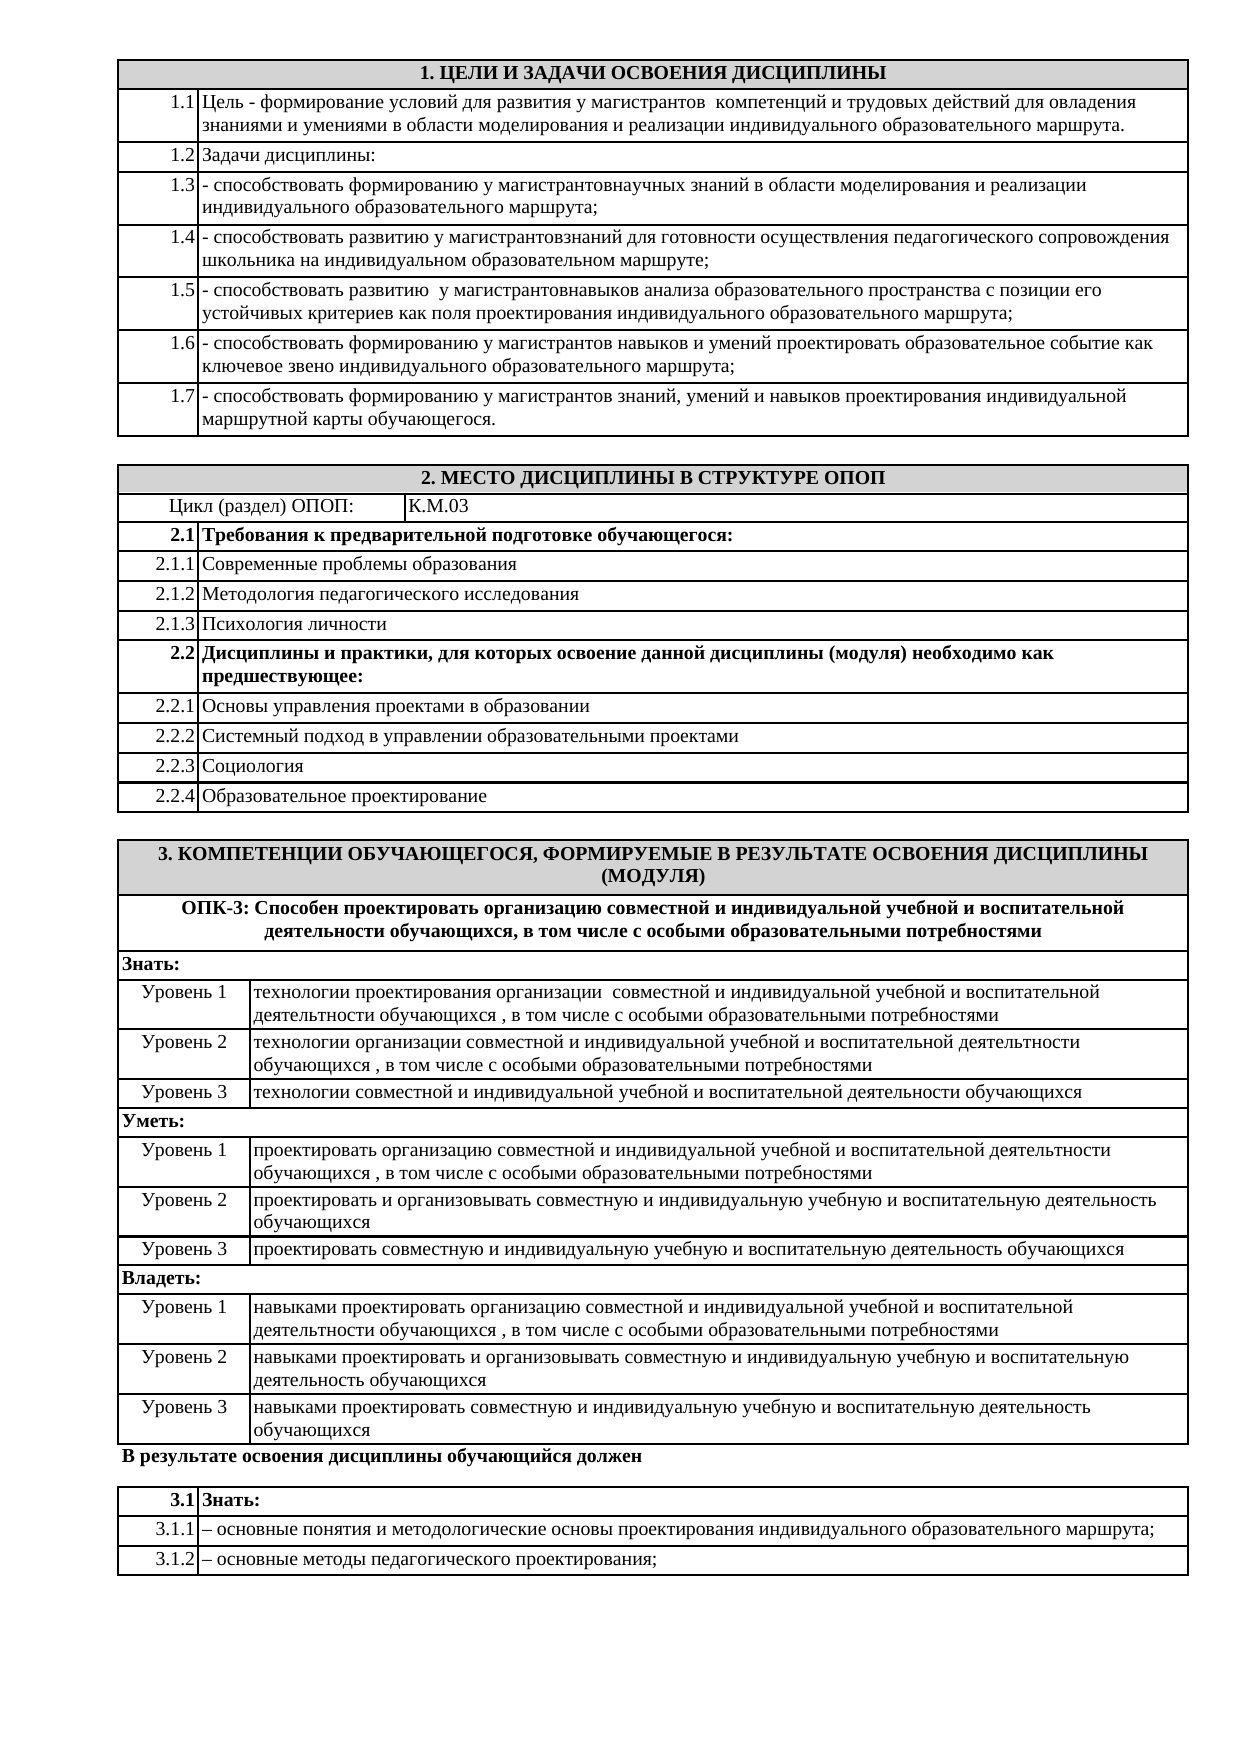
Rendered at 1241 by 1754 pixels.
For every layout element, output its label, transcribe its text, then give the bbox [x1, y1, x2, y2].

table_cell [405, 437, 587, 463]
table_cell Основы управления проектами в образовании [199, 694, 1187, 722]
table_cell 1. ЦЕЛИ И ЗАДАЧИ ОСВОЕНИЯ ДИСЦИПЛИНЫ [119, 61, 1187, 88]
table_cell 1.3 [119, 173, 197, 223]
table_cell 1.5 [119, 278, 197, 329]
table_cell Уровень 1 [119, 981, 249, 1028]
table_cell 2.2.1 [119, 694, 197, 722]
table_cell технологии организации совместной и индивидуальной учебной и воспитательной деятельтности обучающихся , в том числе с особыми образовательными потребностями [251, 1030, 1187, 1078]
table_cell Уровень 3 [119, 1238, 249, 1264]
table_cell Владеть: [119, 1266, 1187, 1293]
table_cell - способствовать развитию у магистрантовзнаний для готовности осуществления педагогического сопровождения школьника на индивидуальном образовательном маршруте; [199, 226, 1187, 276]
table_cell [118, 437, 198, 463]
table_cell 1.1 [119, 90, 197, 141]
table_cell 3. КОМПЕТЕНЦИИ ОБУЧАЮЩЕГОСЯ, ФОРМИРУЕМЫЕ В РЕЗУЛЬТАТЕ ОСВОЕНИЯ ДИСЦИПЛИНЫ (МОДУЛЯ) [119, 841, 1187, 894]
table_cell 2.1.1 [119, 552, 197, 580]
table_cell Уровень 3 [119, 1080, 249, 1107]
table_cell [198, 813, 250, 839]
table_cell проектировать и организовывать совместную и индивидуальную учебную и воспитательную деятельность обучающихся [251, 1188, 1187, 1235]
table_cell [587, 437, 1087, 463]
table_cell навыками проектировать совместную и индивидуальную учебную и воспитательную деятельность обучающихся [251, 1395, 1187, 1442]
table_cell 2.2.4 [119, 784, 197, 811]
table_cell 1.4 [119, 226, 197, 276]
table_cell 3.1.2 [119, 1547, 197, 1574]
table_cell – основные понятия и методологические основы проектирования индивидуального образовательного маршрута; [199, 1517, 1187, 1544]
table_cell [1087, 813, 1188, 839]
table_cell проектировать совместную и индивидуальную учебную и воспитательную деятельность обучающихся [251, 1238, 1187, 1264]
table_cell Уметь: [119, 1109, 1187, 1136]
table_cell Методология педагогического исследования [199, 582, 1187, 610]
table_cell - способствовать формированию у магистрантов навыков и умений проектировать образовательное событие как ключевое звено индивидуального образовательного маршрута; [199, 331, 1187, 382]
table_cell В результате освоения дисциплины обучающийся должен [118, 1445, 1188, 1486]
table_cell 3.1.1 [119, 1517, 197, 1544]
table_cell - способствовать развитию у магистрантовнавыков анализа образовательного пространства с позиции его устойчивых критериев как поля проектирования индивидуального образовательного маршрута; [199, 278, 1187, 329]
table_cell Цикл (раздел) ОПОП: [119, 495, 404, 521]
table_cell Современные проблемы образования [199, 552, 1187, 580]
table_cell 2.2 [119, 641, 197, 692]
table_cell 2. МЕСТО ДИСЦИПЛИНЫ В СТРУКТУРЕ ОПОП [119, 466, 1187, 492]
table_cell Уровень 2 [119, 1188, 249, 1235]
table_cell [118, 813, 198, 839]
table_cell Уровень 2 [119, 1345, 249, 1393]
table_cell Задачи дисциплины: [199, 143, 1187, 171]
table_cell ОПК-3: Способен проектировать организацию совместной и индивидуальной учебной и воспитательной деятельности обучающихся, в том числе с особыми образовательными потребностями [119, 896, 1187, 949]
table_cell - способствовать формированию у магистрантовнаучных знаний в области моделирования и реализации индивидуального образовательного маршрута; [199, 173, 1187, 223]
table_cell [198, 437, 250, 463]
table_cell Цель - формирование условий для развития у магистрантов компетенций и трудовых действий для овладения знаниями и умениями в области моделирования и реализации индивидуального образовательного маршрута. [199, 90, 1187, 141]
table_cell Психология личности [199, 612, 1187, 639]
table_cell проектировать организацию совместной и индивидуальной учебной и воспитательной деятельтности обучающихся , в том числе с особыми образовательными потребностями [251, 1138, 1187, 1186]
table_cell 2.2.3 [119, 754, 197, 781]
table_cell 2.1 [119, 523, 197, 550]
table_cell - способствовать формированию у магистрантов знаний, умений и навыков проектирования индивидуальной маршрутной карты обучающегося. [199, 384, 1187, 435]
table_cell [587, 813, 1087, 839]
table_cell [405, 813, 587, 839]
table_cell Уровень 3 [119, 1395, 249, 1442]
table_cell 1.2 [119, 143, 197, 171]
table_cell Системный подход в управлении образовательными проектами [199, 724, 1187, 752]
table_cell [1087, 437, 1188, 463]
table_cell 2.1.3 [119, 612, 197, 639]
table_cell Уровень 1 [119, 1138, 249, 1186]
table_cell 1.7 [119, 384, 197, 435]
table_cell 3.1 [119, 1488, 197, 1514]
table_cell К.М.03 [406, 495, 1187, 521]
table_cell Социология [199, 754, 1187, 781]
table_cell [250, 813, 404, 839]
table_cell технологии совместной и индивидуальной учебной и воспитательной деятельности обучающихся [251, 1080, 1187, 1107]
table_cell Требования к предварительной подготовке обучающегося: [199, 523, 1187, 550]
table_cell Уровень 2 [119, 1030, 249, 1078]
table_cell навыками проектировать организацию совместной и индивидуальной учебной и воспитательной деятельтности обучающихся , в том числе с особыми образовательными потребностями [251, 1295, 1187, 1343]
table_cell 2.1.2 [119, 582, 197, 610]
table_cell 1.6 [119, 331, 197, 382]
table_cell Знать: [199, 1488, 1187, 1514]
table_cell [250, 437, 404, 463]
table_cell 2.2.2 [119, 724, 197, 752]
table_cell – основные методы педагогического проектирования; [199, 1547, 1187, 1574]
table_cell Уровень 1 [119, 1295, 249, 1343]
table_cell Знать: [119, 952, 1187, 978]
table_cell Дисциплины и практики, для которых освоение данной дисциплины (модуля) необходимо как предшествующее: [199, 641, 1187, 692]
table_cell технологии проектирования организации совместной и индивидуальной учебной и воспитательной деятельтности обучающихся , в том числе с особыми образовательными потребностями [251, 981, 1187, 1028]
table_cell Образовательное проектирование [199, 784, 1187, 811]
table_cell навыками проектировать и организовывать совместную и индивидуальную учебную и воспитательную деятельность обучающихся [251, 1345, 1187, 1393]
